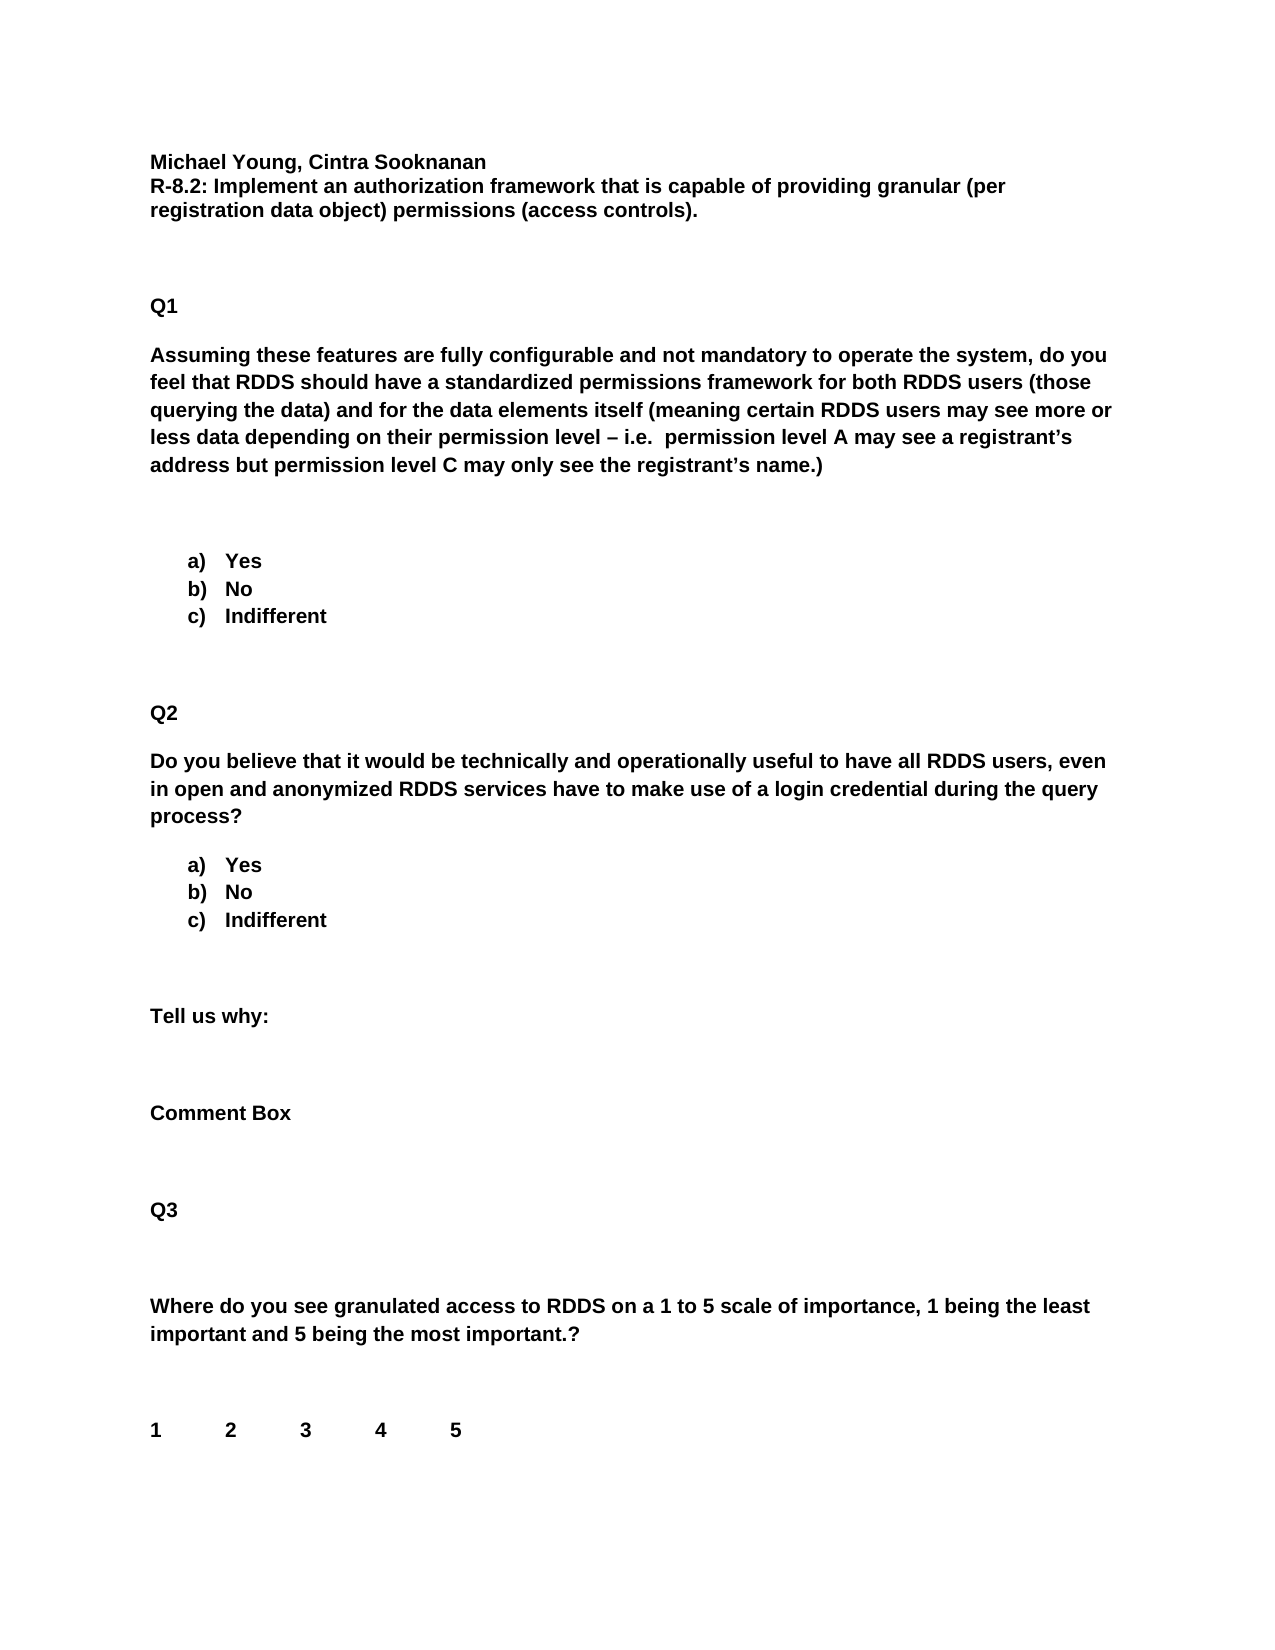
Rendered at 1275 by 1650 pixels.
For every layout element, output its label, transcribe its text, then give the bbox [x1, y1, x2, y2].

text 1 2 3 4 5 [150, 1418, 1125, 1442]
list No [187, 880, 1125, 904]
text R-8.2: Implement an authorization framework that is capable of providing granular (per registration data object) permissions (access controls). [150, 174, 1125, 222]
list Indifferent [187, 907, 1125, 931]
list Yes [187, 549, 1125, 573]
list Indifferent [187, 604, 1125, 628]
list Yes [187, 852, 1125, 876]
text Where do you see granulated access to RDDS on a 1 to 5 scale of importance, 1 being the least important and 5 being the most important.? [150, 1294, 1125, 1346]
text Assuming these features are fully configurable and not mandatory to operate the system, do you feel that RDDS should have a standardized permissions framework for both RDDS users (those querying the data) and for the data elements itself (meaning certain RDDS users may see more or less data depending on their permission level – i.e. permission level A may see a registrant’s address but permission level C may only see the registrant’s name.) [150, 342, 1125, 476]
list No [187, 577, 1125, 601]
text Q3 [150, 1197, 1125, 1221]
text Do you believe that it would be technically and operationally useful to have all RDDS users, even in open and anonymized RDDS services have to make use of a login credential during the query process? [150, 749, 1125, 828]
text Michael Young, Cintra Sooknanan [150, 150, 1125, 174]
text Comment Box [150, 1101, 1125, 1125]
text Q1 [150, 294, 1125, 318]
text Q2 [150, 701, 1125, 725]
text Tell us why: [150, 1004, 1125, 1028]
